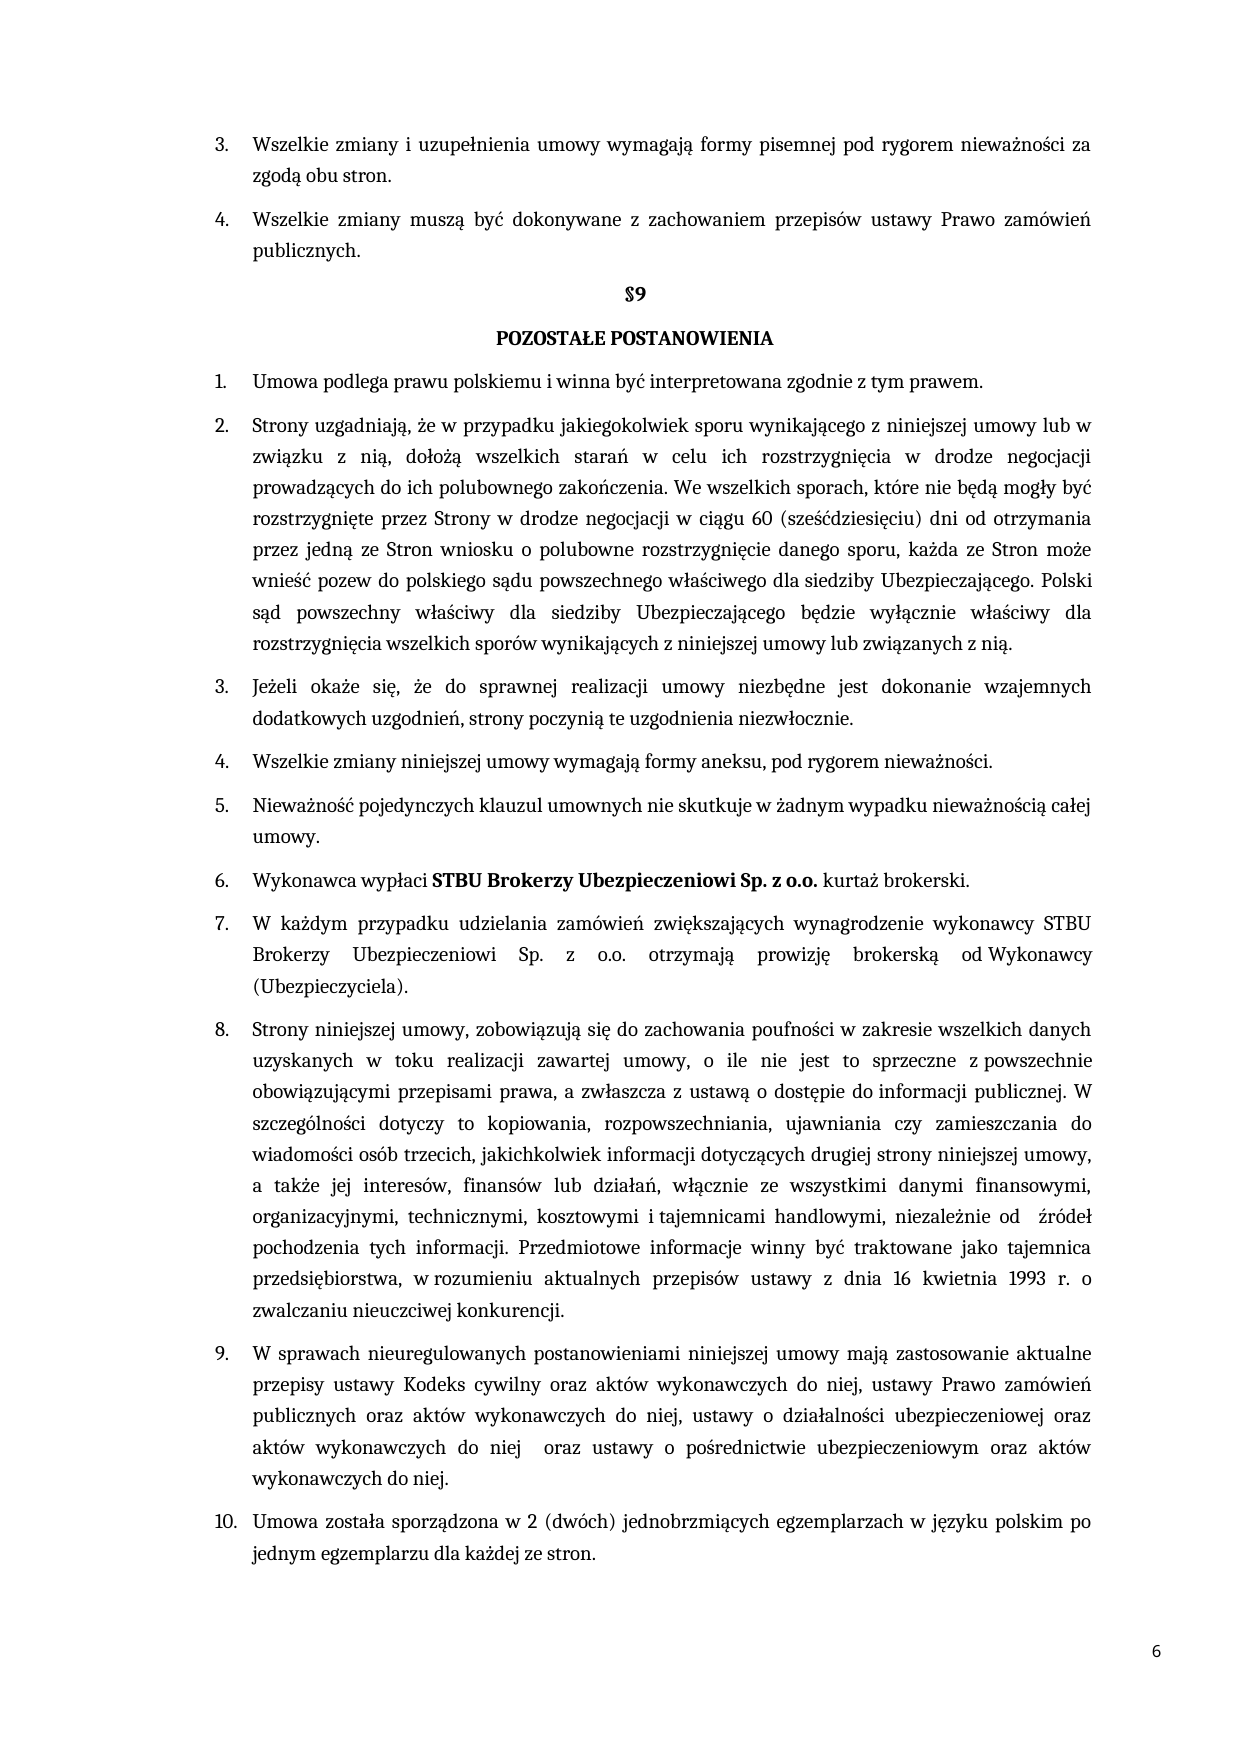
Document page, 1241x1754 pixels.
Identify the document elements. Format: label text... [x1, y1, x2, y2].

list Wszelkie zmiany muszą być dokonywane z zachowaniem przepisów ustawy Prawo zamówień publicznych. [215, 208, 1092, 263]
subtitle POZOSTAŁE POSTANOWIENIA [177, 326, 1092, 350]
list Wszelkie zmiany niniejszej umowy wymagają formy aneksu, pod rygorem nieważności. [215, 750, 1092, 774]
list Nieważność pojedynczych klauzul umownych nie skutkuje w żadnym wypadku nieważnością całej umowy. [215, 793, 1092, 849]
list Umowa podlega prawu polskiemu i winna być interpretowana zgodnie z tym prawem. [215, 370, 1092, 394]
list Umowa została sporządzona w 2 (dwóch) jednobrzmiących egzemplarzach w języku polskim po jednym egzemplarzu dla każdej ze stron. [215, 1510, 1092, 1565]
list Jeżeli okaże się, że do sprawnej realizacji umowy niezbędne jest dokonanie wzajemnych dodatkowych uzgodnień, strony poczynią te uzgodnienia niezwłocznie. [215, 675, 1092, 730]
list Strony uzgadniają, że w przypadku jakiegokolwiek sporu wynikającego z niniejszej umowy lub w związku z nią, dołożą wszelkich starań w celu ich rozstrzygnięcia w drodze negocjacji prowadzących do ich polubownego zakończenia. We wszelkich sporach, które nie będą mogły być rozstrzygnięte przez Strony w drodze negocjacji w ciągu 60 (sześćdziesięciu) dni od otrzymania przez jedną ze Stron wniosku o polubowne rozstrzygnięcie danego sporu, każda ze Stron może wnieść pozew do polskiego sądu powszechnego właściwego dla siedziby Ubezpieczającego. Polski sąd powszechny właściwy dla siedziby Ubezpieczającego będzie wyłącznie właściwy dla rozstrzygnięcia wszelkich sporów wynikających z niniejszej umowy lub związanych z nią. [215, 413, 1092, 655]
list W sprawach nieuregulowanych postanowieniami niniejszej umowy mają zastosowanie aktualne przepisy ustawy Kodeks cywilny oraz aktów wykonawczych do niej, ustawy Prawo zamówień publicznych oraz aktów wykonawczych do niej, ustawy o działalności ubezpieczeniowej oraz aktów wykonawczych do niej oraz ustawy o pośrednictwie ubezpieczeniowym oraz aktów wykonawczych do niej. [215, 1342, 1092, 1490]
list Wszelkie zmiany i uzupełnienia umowy wymagają formy pisemnej pod rygorem nieważności za zgodą obu stron. [215, 133, 1092, 188]
list Wykonawca wypłaci STBU Brokerzy Ubezpieczeniowi Sp. z o.o. kurtaż brokerski. [215, 868, 1092, 892]
subtitle §9 [177, 282, 1092, 306]
list W każdym przypadku udzielania zamówień zwiększających wynagrodzenie wykonawcy STBU Brokerzy Ubezpieczeniowi Sp. z o.o. otrzymają prowizję brokerską od Wykonawcy (Ubezpieczyciela). [215, 912, 1092, 998]
list Strony niniejszej umowy, zobowiązują się do zachowania poufności w zakresie wszelkich danych uzyskanych w toku realizacji zawartej umowy, o ile nie jest to sprzeczne z powszechnie obowiązującymi przepisami prawa, a zwłaszcza z ustawą o dostępie do informacji publicznej. W szczególności dotyczy to kopiowania, rozpowszechniania, ujawniania czy zamieszczania do wiadomości osób trzecich, jakichkolwiek informacji dotyczących drugiej strony niniejszej umowy, a także jej interesów, finansów lub działań, włącznie ze wszystkimi danymi finansowymi, organizacyjnymi, technicznymi, kosztowymi i tajemnicami handlowymi, niezależnie od źródeł pochodzenia tych informacji. Przedmiotowe informacje winny być traktowane jako tajemnica przedsiębiorstwa, w rozumieniu aktualnych przepisów ustawy z dnia 16 kwietnia 1993 r. o zwalczaniu nieuczciwej konkurencji. [215, 1018, 1092, 1322]
